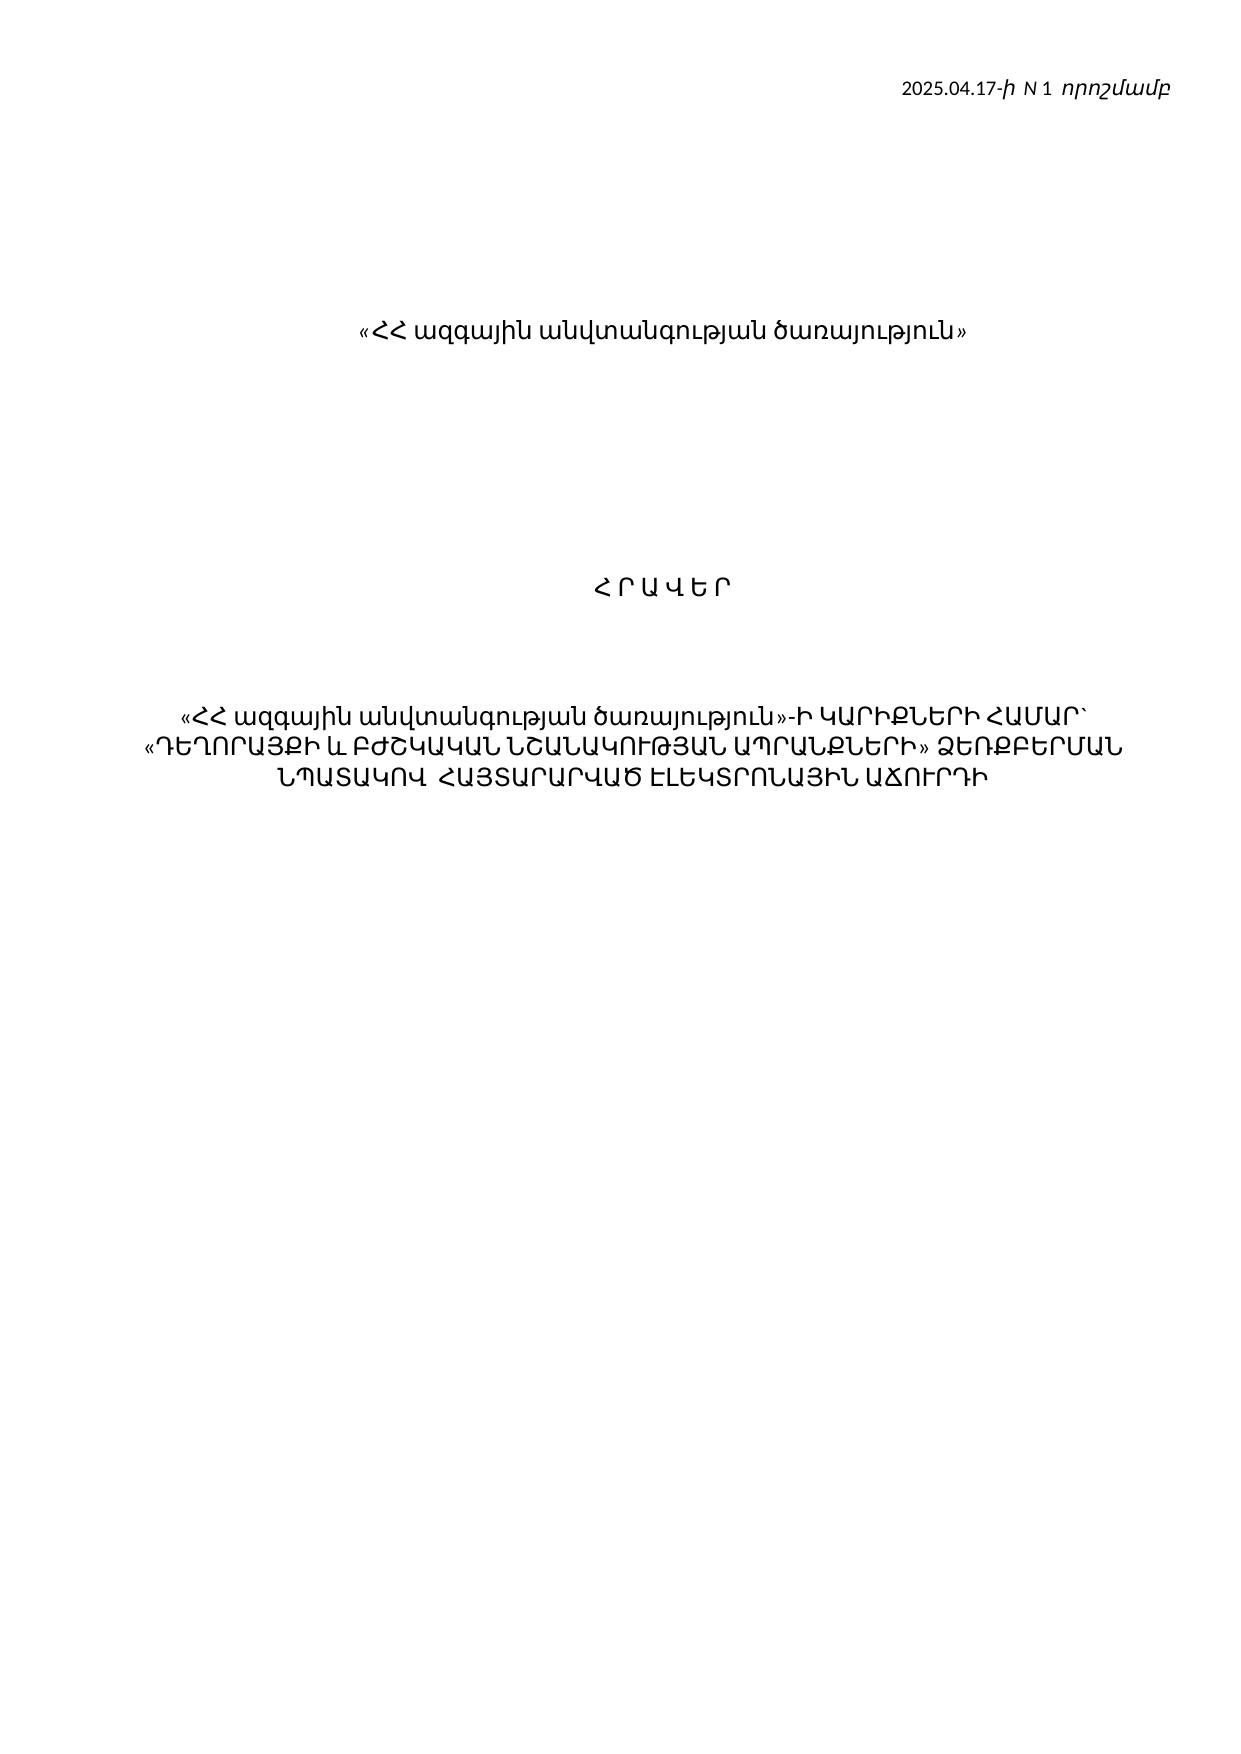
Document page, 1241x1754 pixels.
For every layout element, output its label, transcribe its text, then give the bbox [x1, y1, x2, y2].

text 2025.04.17 -ի N 1 որոշմամբ [94, 75, 1171, 100]
text «ՀՀ ազգային անվտանգության ծառայություն»-Ի ԿԱՐԻՔՆԵՐԻ ՀԱՄԱՐ` «ԴԵՂՈՐԱՅՔԻ և ԲԺՇԿԱԿԱՆ ՆՇԱՆԱԿՈՒԹՅԱՆ ԱՊՐԱՆՔՆԵՐԻ» ՁԵՌՔԲԵՐՄԱՆ ՆՊԱՏԱԿՈՎ ՀԱՅՏԱՐԱՐՎԱԾ ԷԼԵԿՏՐՈՆԱՅԻՆ ԱՃՈՒՐԴԻ [94, 701, 1172, 792]
text « ՀՀ ազգային անվտանգության ծառայություն» [94, 316, 1172, 346]
text Հ Ր Ա Վ Ե Ր [94, 572, 1172, 602]
